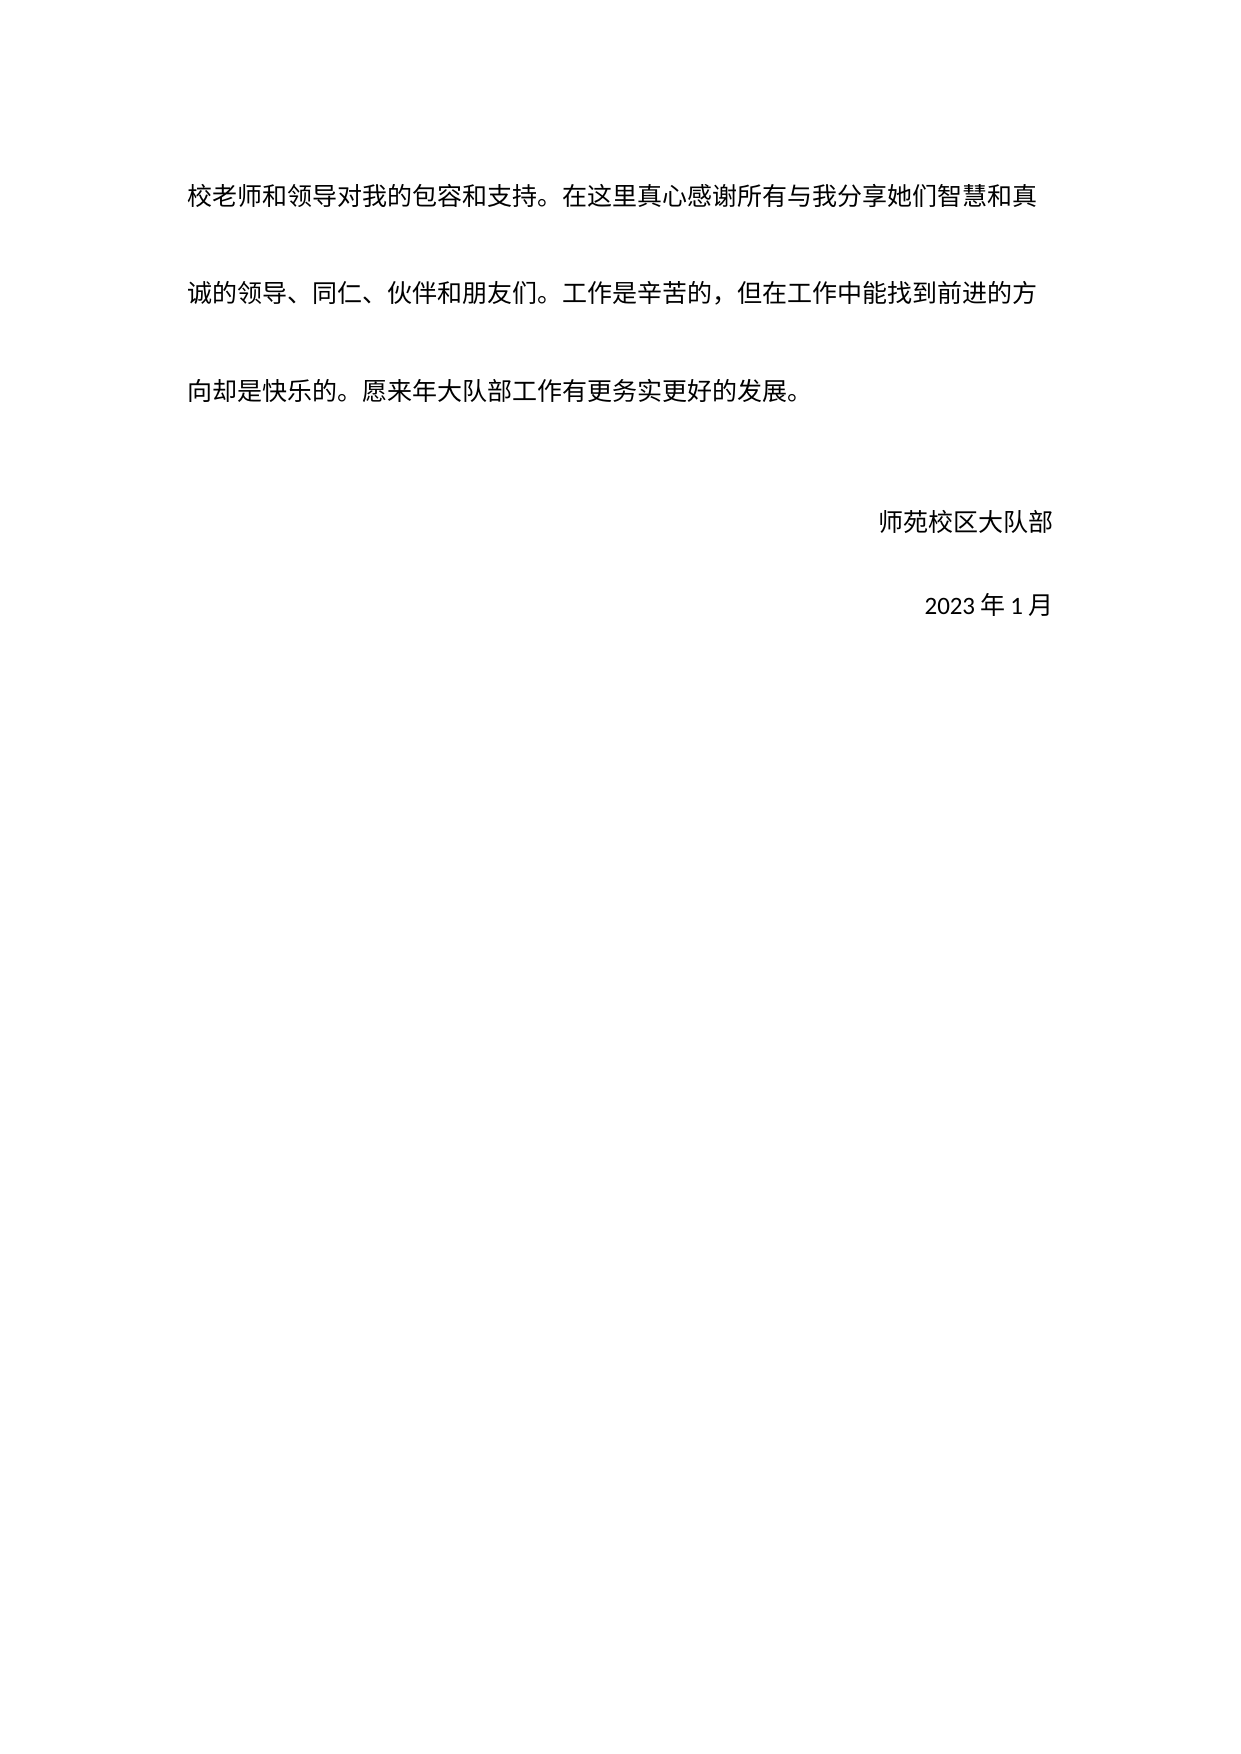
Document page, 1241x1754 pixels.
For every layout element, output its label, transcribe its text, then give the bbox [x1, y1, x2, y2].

text 师苑校区大队部 [187, 488, 1053, 553]
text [187, 162, 1053, 422]
text 2023年1月 [187, 571, 1053, 636]
